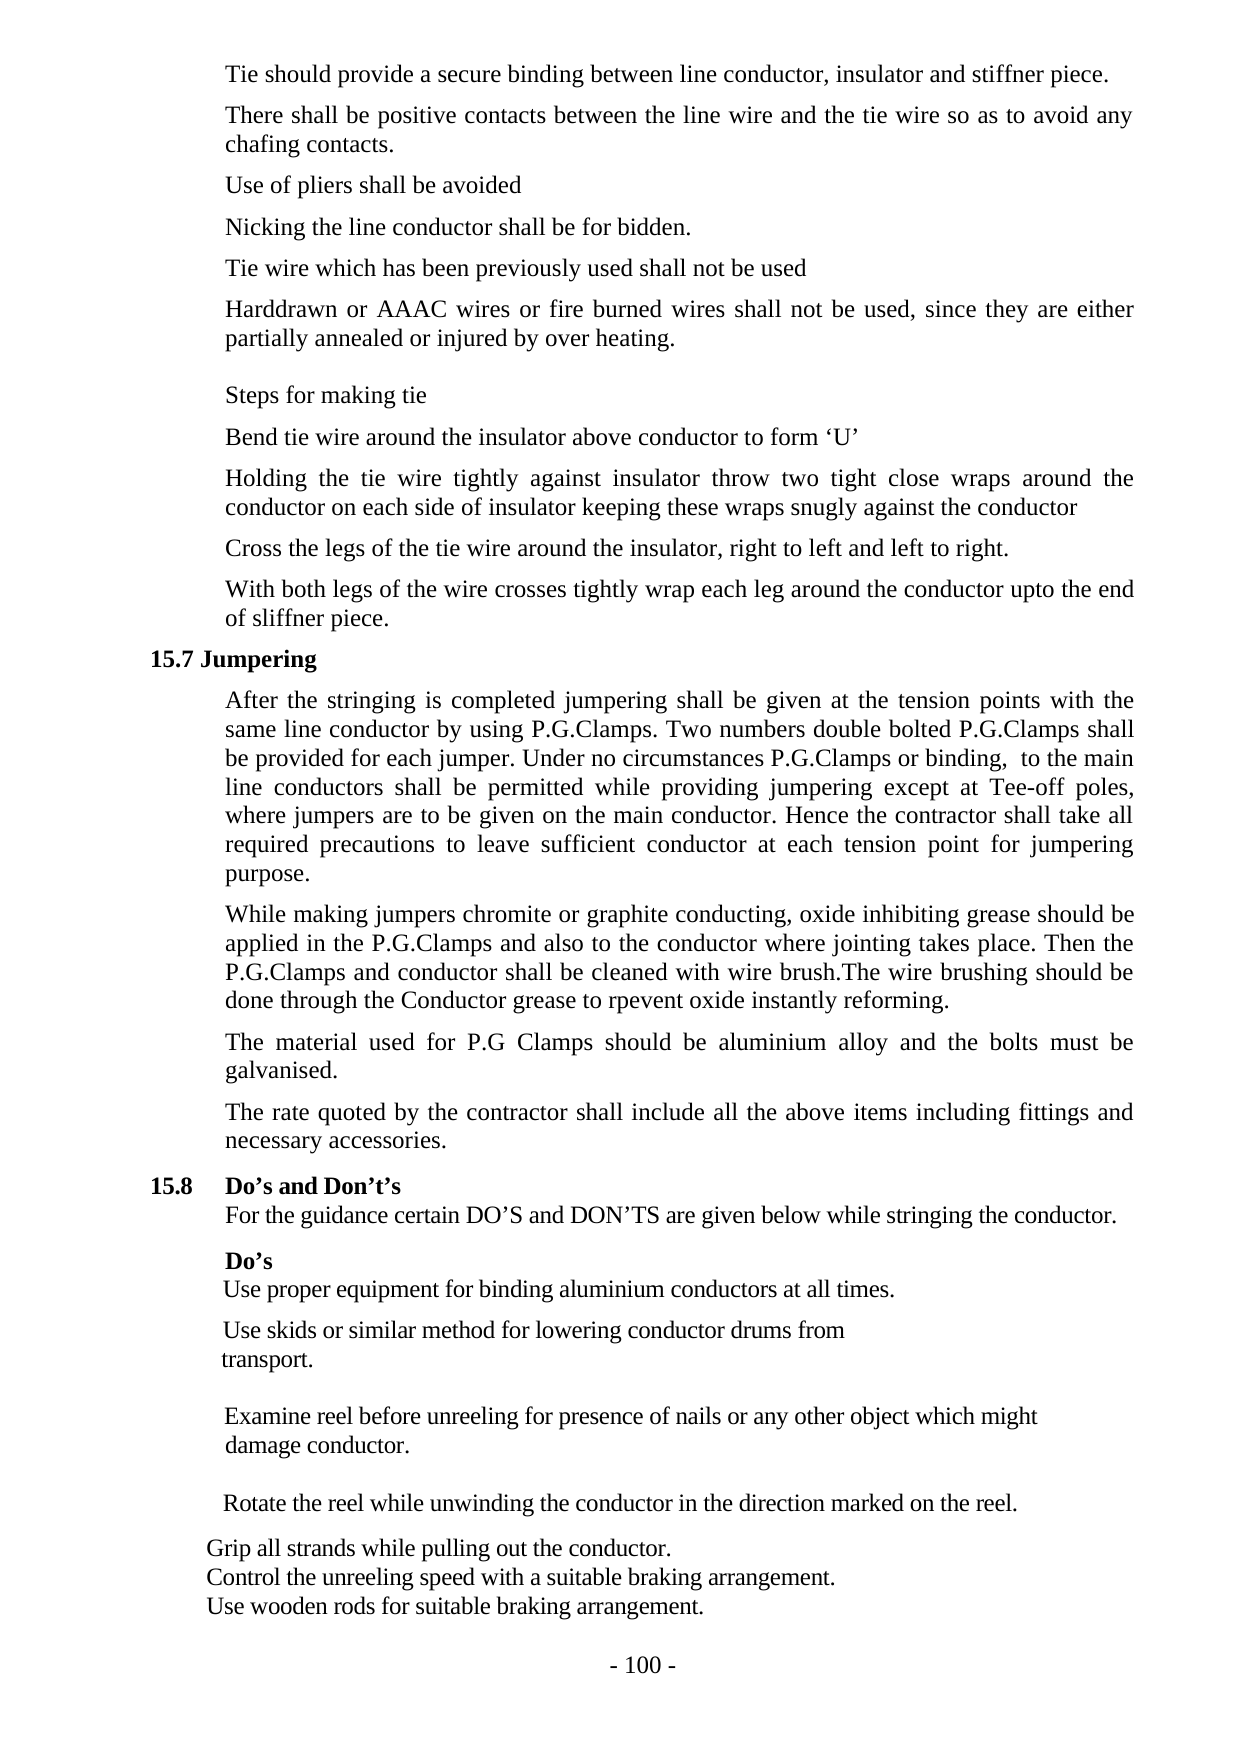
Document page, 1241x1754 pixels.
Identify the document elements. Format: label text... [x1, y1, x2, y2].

text 15.8 Do’s and Don’t’s [150, 1171, 1135, 1200]
text After the stringing is completed jumpering shall be given at the tension points with the same line conductor by using P.G.Clamps. Two numbers double bolted P.G.Clamps shall be provided for each jumper. Under no circumstances P.G.Clamps or binding, to the main line conductors shall be permitted while providing jumpering except at Tee-off poles, where jumpers are to be given on the main conductor. Hence the contractor shall take all required precautions to leave sufficient conductor at each tension point for jumpering purpose. [225, 685, 1135, 887]
text Holding the tie wire tightly against insulator throw two tight close wraps around the conductor on each side of insulator keeping these wraps snugly against the conductor [225, 463, 1135, 520]
text transport. [150, 1344, 1135, 1373]
text The rate quoted by the contractor shall include all the above items including fittings and necessary accessories. [225, 1097, 1135, 1154]
text Use proper equipment for binding aluminium conductors at all times. [150, 1274, 1135, 1303]
text Use wooden rods for suitable braking arrangement. [206, 1591, 1135, 1619]
text Use skids or similar method for lowering conductor drums from [150, 1315, 1135, 1344]
text 15.7 Jumpering [150, 644, 1135, 673]
text There shall be positive contacts between the line wire and the tie wire so as to avoid any chafing contacts. [225, 100, 1135, 158]
text With both legs of the wire crosses tightly wrap each leg around the conductor upto the end of sliffner piece. [225, 574, 1135, 632]
text While making jumpers chromite or graphite conducting, oxide inhibiting grease should be applied in the P.G.Clamps and also to the conductor where jointing takes place. Then the P.G.Clamps and conductor shall be cleaned with wire brush.The wire brushing should be done through the Conductor grease to rpevent oxide instantly reforming. [225, 899, 1135, 1014]
text Do’s [187, 1246, 1135, 1274]
text Use of pliers shall be avoided [225, 170, 1135, 199]
text Tie wire which has been previously used shall not be used [225, 253, 1135, 282]
text For the guidance certain DO’S and DON’TS are given below while stringing the conductor. [225, 1200, 1135, 1229]
text Bend tie wire around the insulator above conductor to form ‘U’ [150, 422, 1135, 450]
text Tie should provide a secure binding between line conductor, insulator and stiffner piece. [225, 59, 1135, 88]
text The material used for P.G Clamps should be aluminium alloy and the bolts must be galvanised. [225, 1027, 1135, 1084]
text Cross the legs of the tie wire around the insulator, right to left and left to right. [150, 533, 1135, 562]
text Grip all strands while pulling out the conductor. [206, 1533, 1135, 1562]
text Control the unreeling speed with a suitable braking arrangement. [206, 1562, 1135, 1591]
text Nicking the line conductor shall be for bidden. [225, 212, 1135, 240]
text Rotate the reel while unwinding the conductor in the direction marked on the reel. [205, 1488, 1135, 1516]
subtitle Steps for making tie [150, 380, 1135, 409]
text Examine reel before unreeling for presence of nails or any other object which might damage conductor. [206, 1401, 1135, 1459]
text Harddrawn or AAAC wires or fire burned wires shall not be used, since they are either partially annealed or injured by over heating. [225, 294, 1135, 352]
